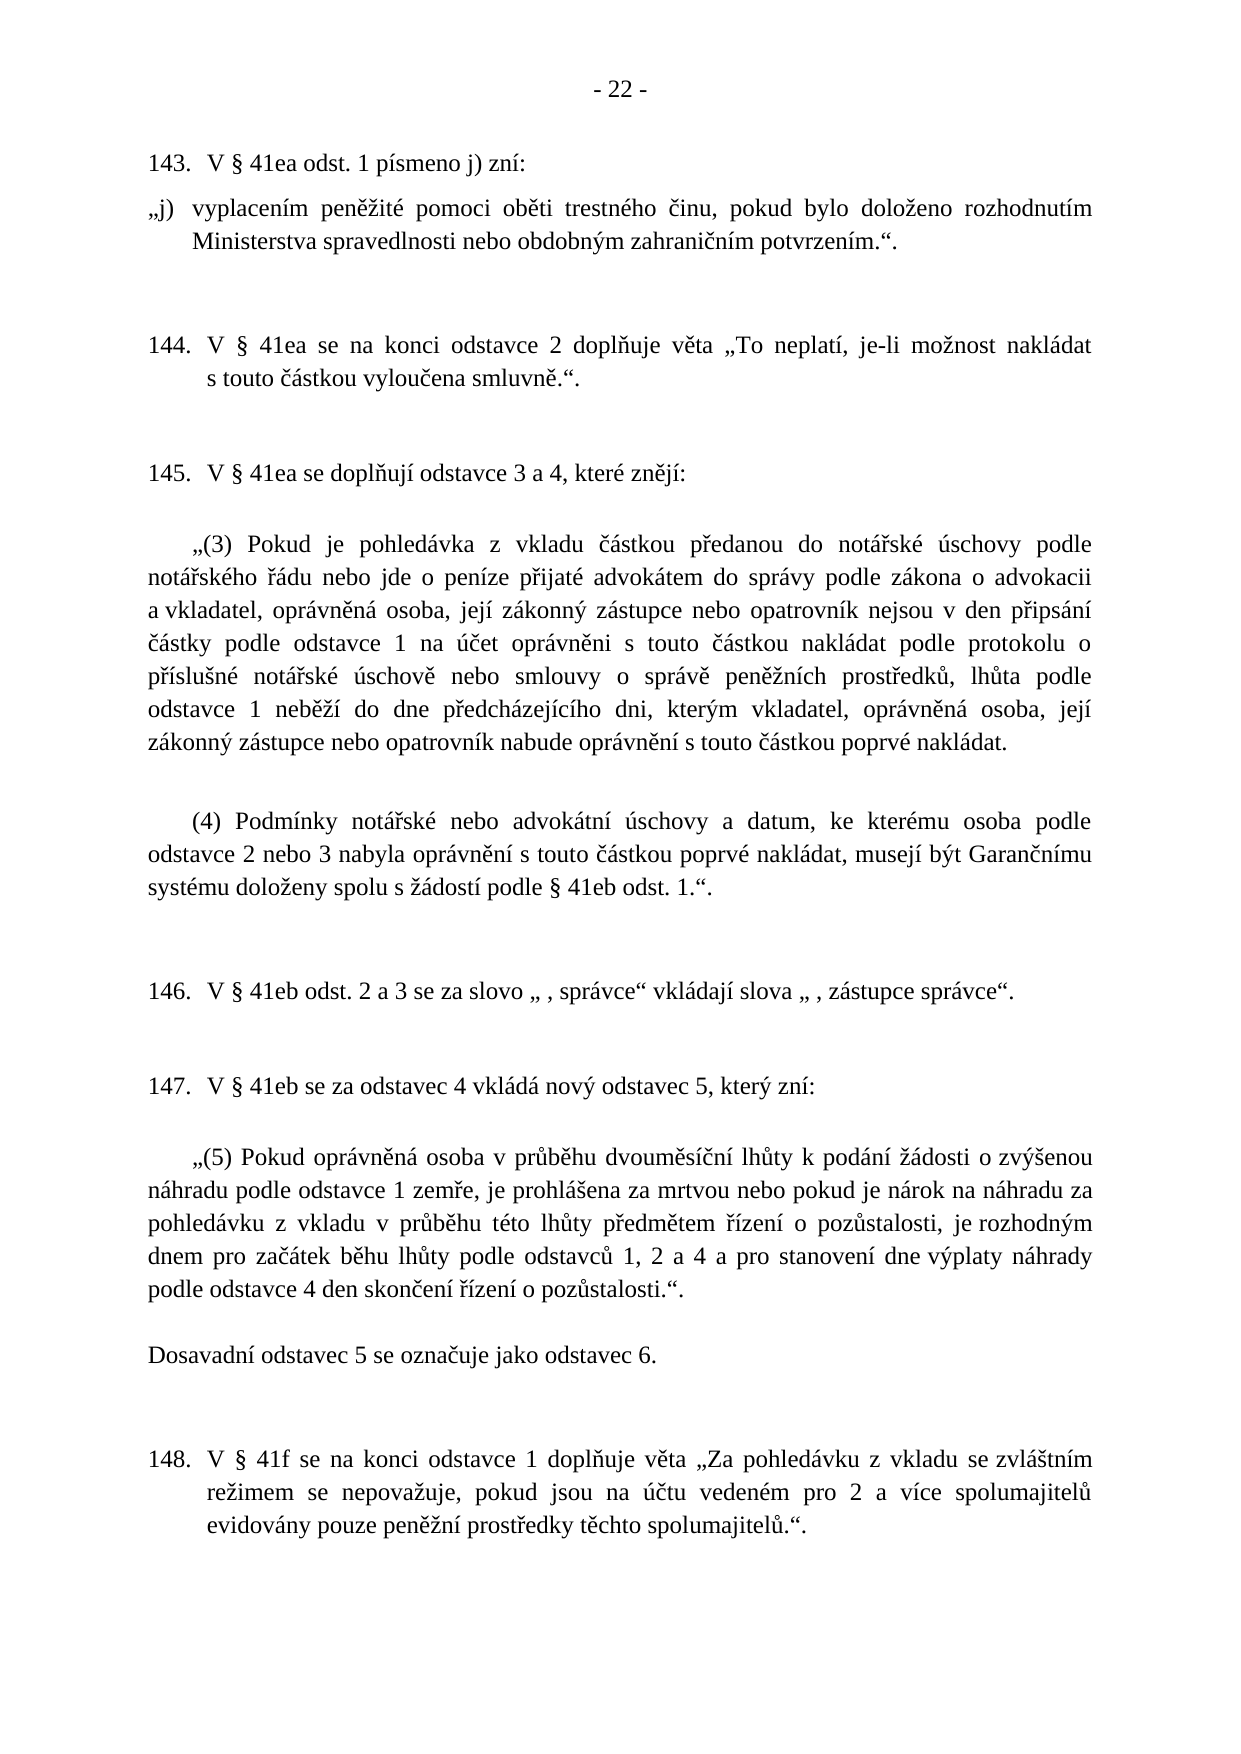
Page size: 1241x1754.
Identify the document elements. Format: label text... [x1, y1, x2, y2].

text Dosavadní odstavec 5 se označuje jako odstavec 6. [148, 1340, 1093, 1369]
text V § 41eb se za odstavec 4 vkládá nový odstavec 5, který zní: [148, 1071, 1093, 1100]
text „(5) Pokud oprávněná osoba v průběhu dvouměsíční lhůty k podání žádosti o zvýšenou náhradu podle odstavce 1 zemře, je prohlášena za mrtvou nebo pokud je nárok na náhradu za pohledávku z vkladu v průběhu této lhůty předmětem řízení o pozůstalosti, je rozhodným dnem pro začátek běhu lhůty podle odstavců 1, 2 a 4 a pro stanovení dne výplaty náhrady podle odstavce 4 den skončení řízení o pozůstalosti.“. [148, 1142, 1093, 1303]
text V § 41ea odst. 1 písmeno j) zní: [148, 148, 1093, 176]
text „(3) Pokud je pohledávka z vkladu částkou předanou do notářské úschovy podle notářského řádu nebo jde o peníze přijaté advokátem do správy podle zákona o advokacii a vkladatel, oprávněná osoba, její zákonný zástupce nebo opatrovník nejsou v den připsání částky podle odstavce 1 na účet oprávněni s touto částkou nakládat podle protokolu o příslušné notářské úschově nebo smlouvy o správě peněžních prostředků, lhůta podle odstavce 1 neběží do dne předcházejícího dni, kterým vkladatel, oprávněná osoba, její zákonný zástupce nebo opatrovník nabude oprávnění s touto částkou poprvé nakládat. [148, 529, 1093, 756]
text V § 41eb odst. 2 a 3 se za slovo „ , správce“ vkládají slova „ , zástupce správce“. [148, 976, 1093, 1005]
text V § 41f se na konci odstavce 1 doplňuje věta „Za pohledávku z vkladu se zvláštním režimem se nepovažuje, pokud jsou na účtu vedeném pro 2 a více spolumajitelů evidovány pouze peněžní prostředky těchto spolumajitelů.“. [148, 1444, 1093, 1539]
text (4) Podmínky notářské nebo advokátní úschovy a datum, ke kterému osoba podle odstavce 2 nebo 3 nabyla oprávnění s touto částkou poprvé nakládat, musejí být Garančnímu systému doloženy spolu s žádostí podle § 41eb odst. 1.“. [148, 806, 1093, 901]
text V § 41ea se doplňují odstavce 3 a 4, které znějí: [148, 458, 1093, 487]
text V § 41ea se na konci odstavce 2 doplňuje věta „To neplatí, je-li možnost nakládat s touto částkou vyloučena smluvně.“. [148, 330, 1093, 392]
text „j) vyplacením peněžité pomoci oběti trestného činu, pokud bylo doloženo rozhodnutím Ministerstva spravedlnosti nebo obdobným zahraničním potvrzením.“. [148, 193, 1093, 255]
